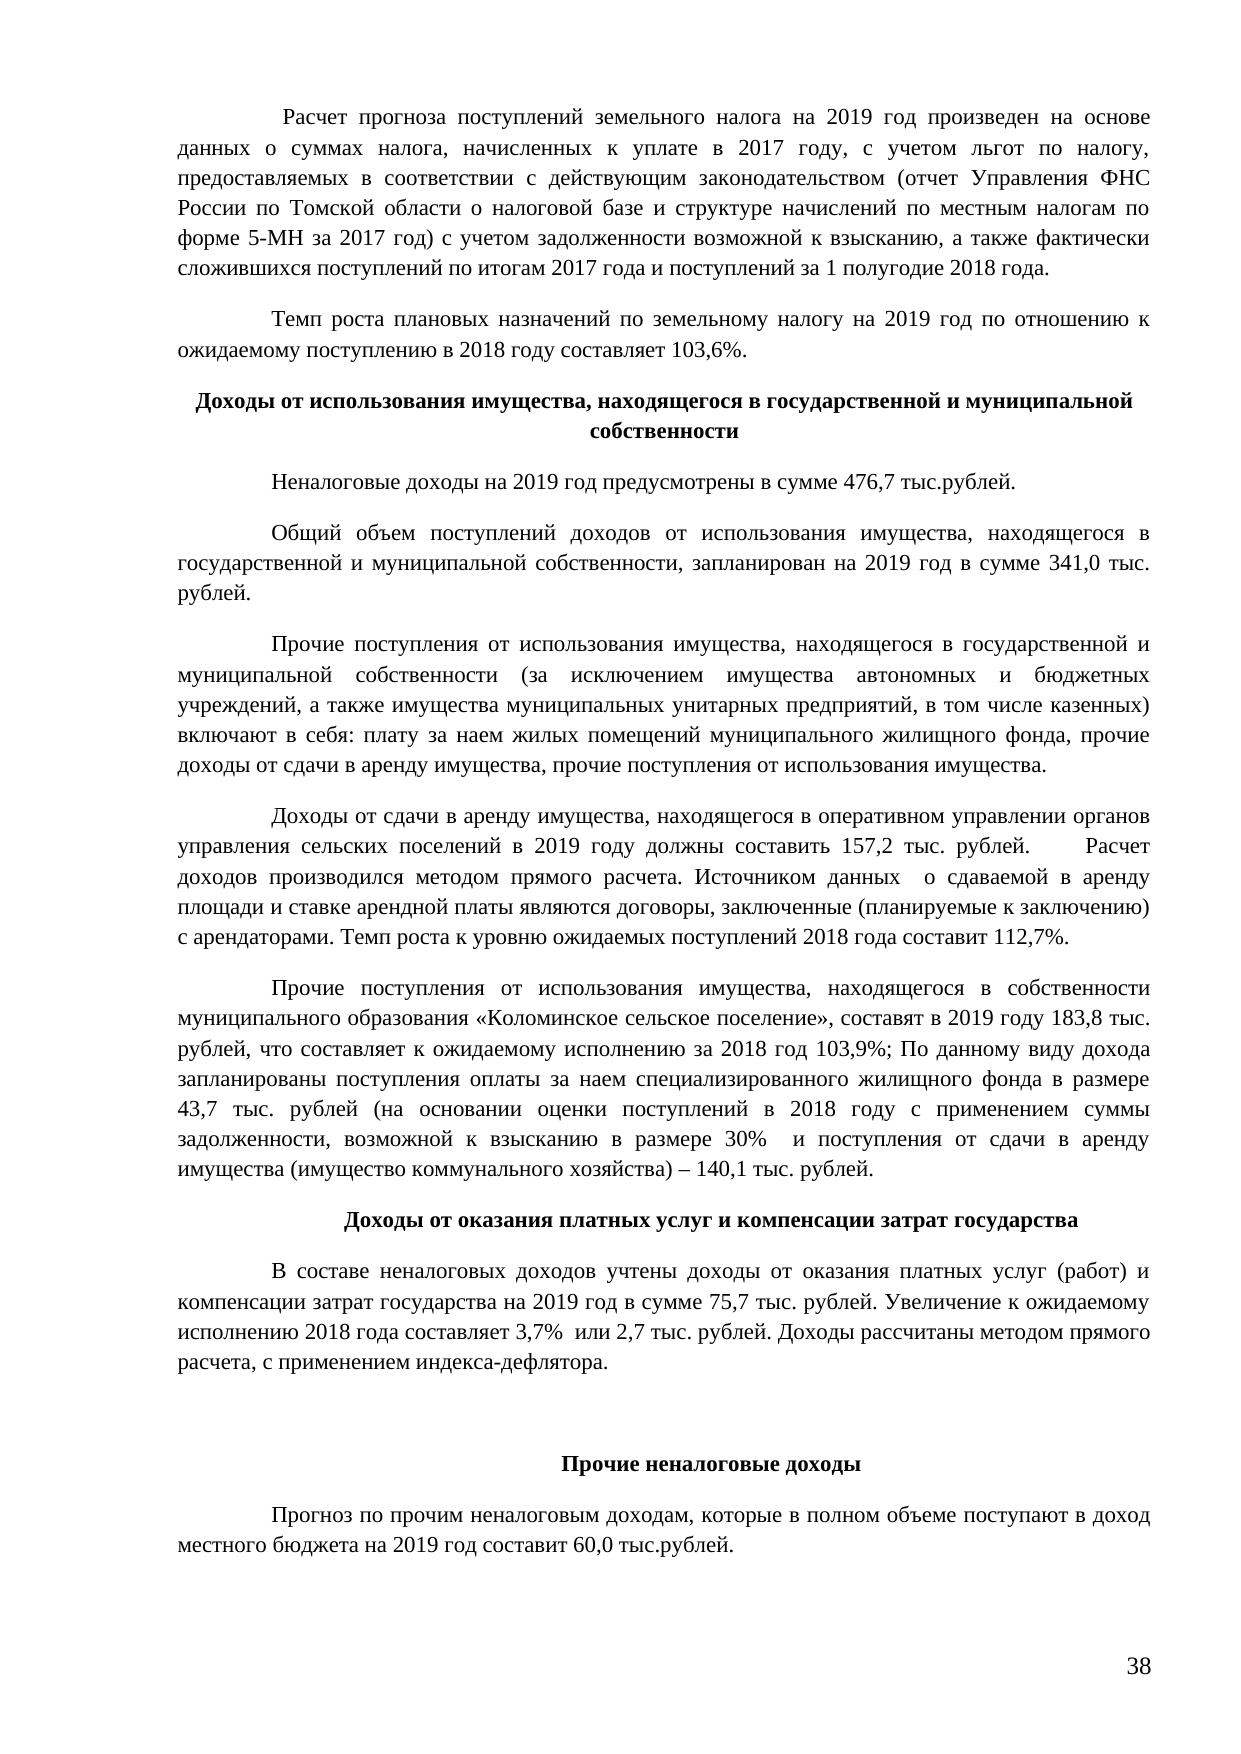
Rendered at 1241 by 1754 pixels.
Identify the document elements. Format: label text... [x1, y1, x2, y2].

text Прочие поступления от использования имущества, находящегося в государственной и муниципальной собственности (за исключением имущества автономных и бюджетных учреждений, а также имущества муниципальных унитарных предприятий, в том числе казенных) включают в себя: плату за наем жилых помещений муниципального жилищного фонда, прочие доходы от сдачи в аренду имущества, прочие поступления от использования имущества. [177, 631, 1152, 778]
text В составе неналоговых доходов учтены доходы от оказания платных услуг (работ) и компенсации затрат государства на 2019 год в сумме 75,7 тыс. рублей. Увеличение к ожидаемому исполнению 2018 года составляет 3,7% или 2,7 тыс. рублей. Доходы рассчитаны методом прямого расчета, с применением индекса-дефлятора. [177, 1258, 1152, 1374]
text Темп роста плановых назначений по земельному налогу на 2019 год по отношению к ожидаемому поступлению в 2018 году составляет 103,6%. [177, 306, 1152, 362]
text Доходы от использования имущества, находящегося в государственной и муниципальной собственности [177, 387, 1152, 443]
text Общий объем поступлений доходов от использования имущества, находящегося в государственной и муниципальной собственности, запланирован на 2019 год в сумме 341,0 тыс. рублей. [177, 519, 1152, 606]
text Неналоговые доходы на 2019 год предусмотрены в сумме 476,7 тыс.рублей. [177, 468, 1152, 494]
text Расчет прогноза поступлений земельного налога на 2019 год произведен на основе данных о суммах налога, начисленных к уплате в 2017 году, с учетом льгот по налогу, предоставляемых в соответствии с действующим законодательством (отчет Управления ФНС России по Томской области о налоговой базе и структуре начислений по местным налогам по форме 5-МН за 2017 год) с учетом задолженности возможной к взысканию, а также фактически сложившихся поступлений по итогам 2017 года и поступлений за 1 полугодие 2018 года. [177, 103, 1152, 281]
text Доходы от оказания платных услуг и компенсации затрат государства [177, 1207, 1152, 1233]
text Прогноз по прочим неналоговым доходам, которые в полном объеме поступают в доход местного бюджета на 2019 год составит 60,0 тыс.рублей. [177, 1501, 1152, 1558]
text Прочие поступления от использования имущества, находящегося в собственности муниципального образования «Коломинское сельское поселение», составят в 2019 году 183,8 тыс. рублей, что составляет к ожидаемому исполнению за 2018 год 103,9%; По данному виду дохода запланированы поступления оплаты за наем специализированного жилищного фонда в размере 43,7 тыс. рублей (на основании оценки поступлений в 2018 году с применением суммы задолженности, возможной к взысканию в размере 30% и поступления от сдачи в аренду имущества (имущество коммунального хозяйства) – 140,1 тыс. рублей. [177, 974, 1152, 1182]
text Доходы от сдачи в аренду имущества, находящегося в оперативном управлении органов управления сельских поселений в 2019 году должны составить 157,2 тыс. рублей. Расчет доходов производился методом прямого расчета. Источником данных о сдаваемой в аренду площади и ставке арендной платы являются договоры, заключенные (планируемые к заключению) с арендаторами. Темп роста к уровню ожидаемых поступлений 2018 года составит 112,7%. [177, 802, 1152, 949]
text Прочие неналоговые доходы [177, 1450, 1152, 1477]
